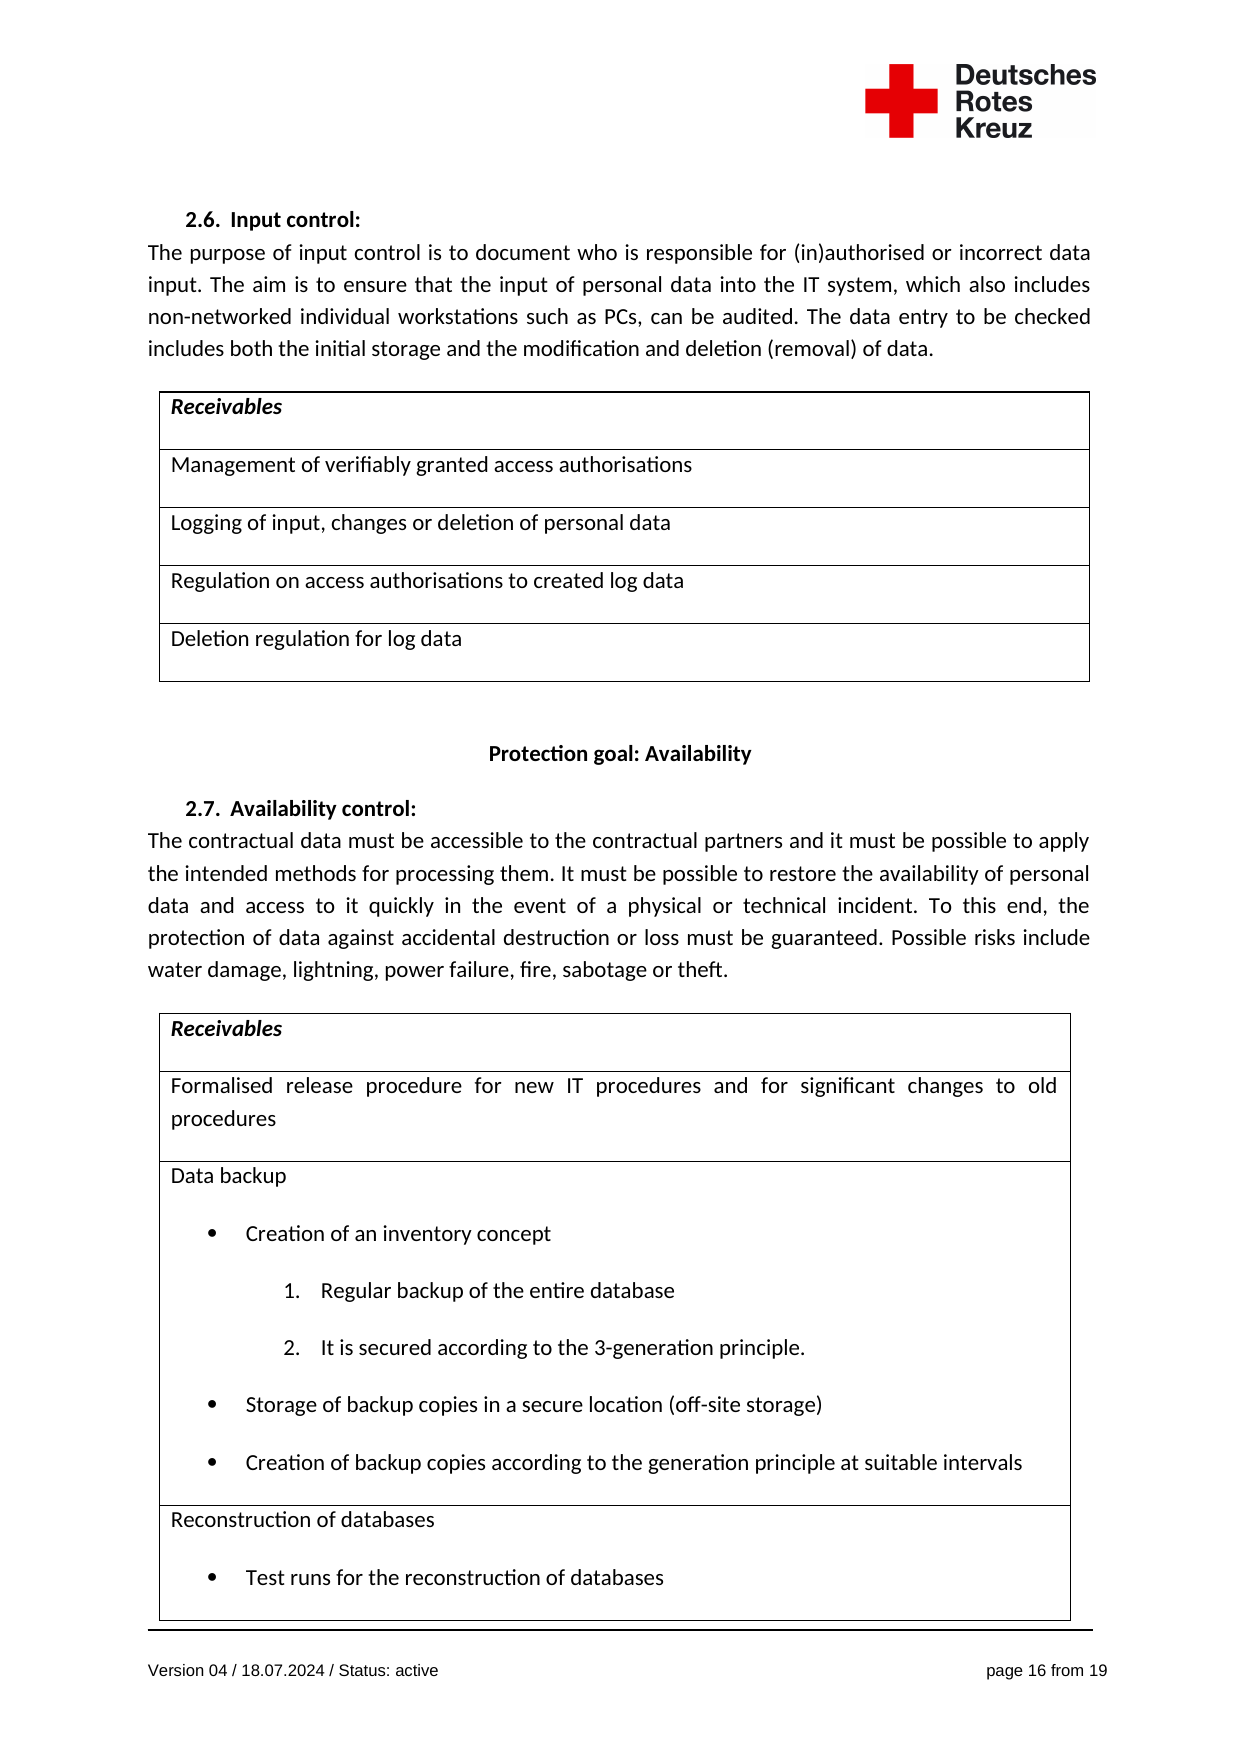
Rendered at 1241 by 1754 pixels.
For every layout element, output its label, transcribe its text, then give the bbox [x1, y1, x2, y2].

table_header Receivables [160, 393, 1089, 449]
table_cell Data backup Creation of an inventory concept Regular backup of the entire database It is secured according to the 3-generation principle. Storage of backup copies in a secure location (off-site storage) Creation of backup copies according to the generation principle at suitable intervals [160, 1162, 1070, 1504]
list Availability control: [185, 794, 1093, 822]
table_cell Deletion regulation for log data [160, 624, 1089, 681]
text The purpose of input control is to document who is responsible for (in)authorised or incorrect data input. The aim is to ensure that the input of personal data into the IT system, which also includes non-networked individual workstations such as PCs, can be audited. The data entry to be checked includes both the initial storage and the modification and deletion (removal) of data. [148, 238, 1093, 362]
table_header Receivables [160, 1014, 1070, 1071]
table_cell Regulation on access authorisations to created log data [160, 566, 1089, 623]
text Protection goal: Availability [148, 739, 1093, 767]
picture [865, 64, 1096, 138]
text The contractual data must be accessible to the contractual partners and it must be possible to apply the intended methods for processing them. It must be possible to restore the availability of personal data and access to it quickly in the event of a physical or technical incident. To this end, the protection of data against accidental destruction or loss must be guaranteed. Possible risks include water damage, lightning, power failure, fire, sabotage or theft. [148, 827, 1093, 983]
table_cell Logging of input, changes or deletion of personal data [160, 508, 1089, 565]
list Input control: [185, 206, 1093, 233]
table_cell Formalised release procedure for new IT procedures and for significant changes to old procedures [160, 1072, 1070, 1161]
table_cell Management of verifiably granted access authorisations [160, 450, 1089, 507]
table_cell Reconstruction of databases Test runs for the reconstruction of databases [160, 1506, 1070, 1619]
